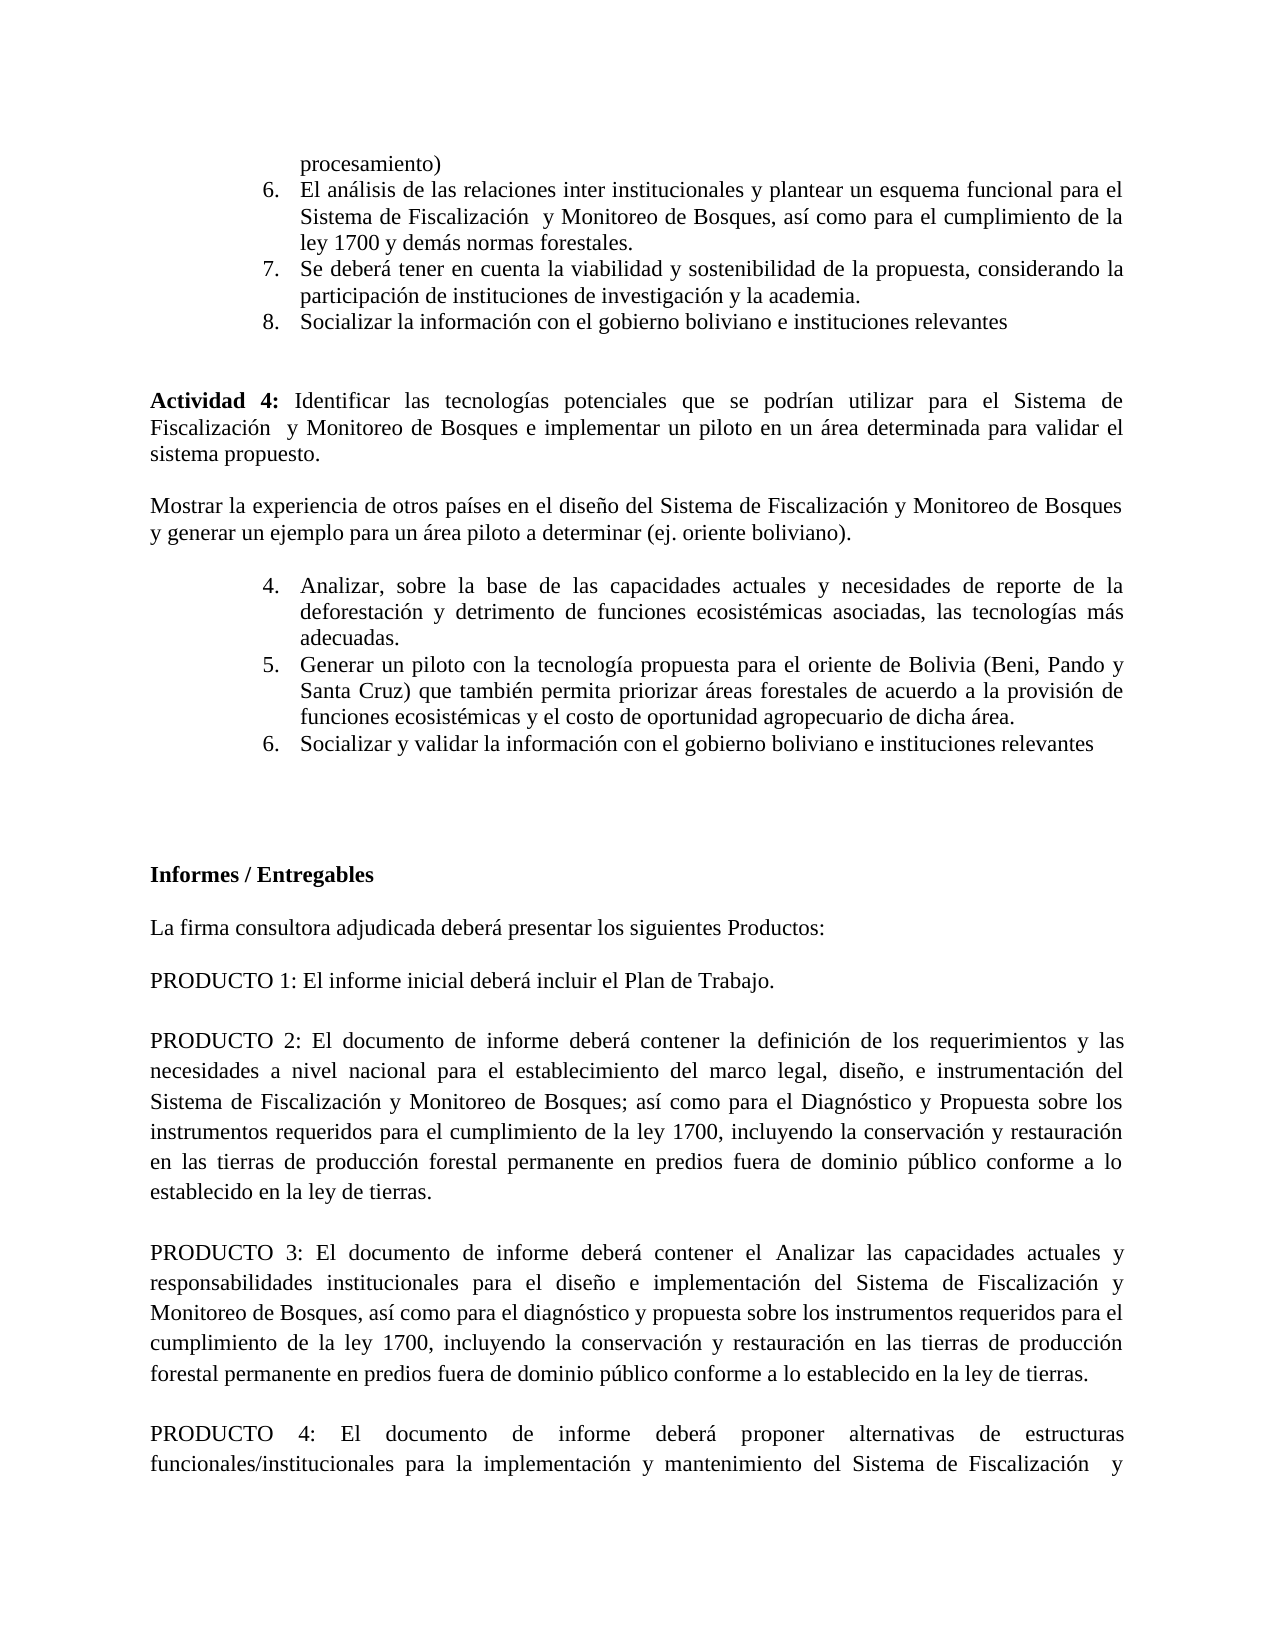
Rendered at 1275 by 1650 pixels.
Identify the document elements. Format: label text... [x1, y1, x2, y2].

list PRODUCTO 2: El documento de informe deberá contener la definición de los requerimientos y las necesidades a nivel nacional para el establecimiento del marco legal, diseño, e instrumentación del Sistema de Fiscalización y Monitoreo de Bosques; así como para el Diagnóstico y Propuesta sobre los instrumentos requeridos para el cumplimiento de la ley 1700, incluyendo la conservación y restauración en las tierras de producción forestal permanente en predios fuera de dominio público conforme a lo establecido en la ley de tierras. [150, 1027, 1125, 1205]
list El análisis de las relaciones inter institucionales y plantear un esquema funcional para el Sistema de Fiscalización y Monitoreo de Bosques, así como para el cumplimiento de la ley 1700 y demás normas forestales. [262, 176, 1125, 255]
list PRODUCTO 3: El documento de informe deberá contener el Analizar las capacidades actuales y responsabilidades institucionales para el diseño e implementación del Sistema de Fiscalización y Monitoreo de Bosques, así como para el diagnóstico y propuesta sobre los instrumentos requeridos para el cumplimiento de la ley 1700, incluyendo la conservación y restauración en las tierras de producción forestal permanente en predios fuera de dominio público conforme a lo establecido en la ley de tierras. [150, 1239, 1125, 1386]
list Analizar, sobre la base de las capacidades actuales y necesidades de reporte de la deforestación y detrimento de funciones ecosistémicas asociadas, las tecnologías más adecuadas. [262, 572, 1125, 651]
text Actividad 4: Identificar las tecnologías potenciales que se podrían utilizar para el Sistema de Fiscalización y Monitoreo de Bosques e implementar un piloto en un área determinada para validar el sistema propuesto. [150, 387, 1125, 466]
list PRODUCTO 1: El informe inicial deberá incluir el Plan de Trabajo. [150, 967, 1125, 993]
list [262, 150, 1125, 176]
text Mostrar la experiencia de otros países en el diseño del Sistema de Fiscalización y Monitoreo de Bosques y generar un ejemplo para un área piloto a determinar (ej. oriente boliviano). [150, 493, 1125, 545]
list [150, 1420, 1125, 1477]
list Se deberá tener en cuenta la viabilidad y sostenibilidad de la propuesta, considerando la participación de instituciones de investigación y la academia. [262, 255, 1125, 308]
list Socializar y validar la información con el gobierno boliviano e instituciones relevantes [262, 730, 1125, 756]
text Informes / Entregables [150, 862, 1125, 888]
list Socializar la información con el gobierno boliviano e instituciones relevantes [262, 308, 1125, 334]
text La firma consultora adjudicada deberá presentar los siguientes Productos: [150, 914, 1125, 941]
list Generar un piloto con la tecnología propuesta para el oriente de Bolivia (Beni, Pando y Santa Cruz) que también permita priorizar áreas forestales de acuerdo a la provisión de funciones ecosistémicas y el costo de oportunidad agropecuario de dicha área. [262, 651, 1125, 730]
